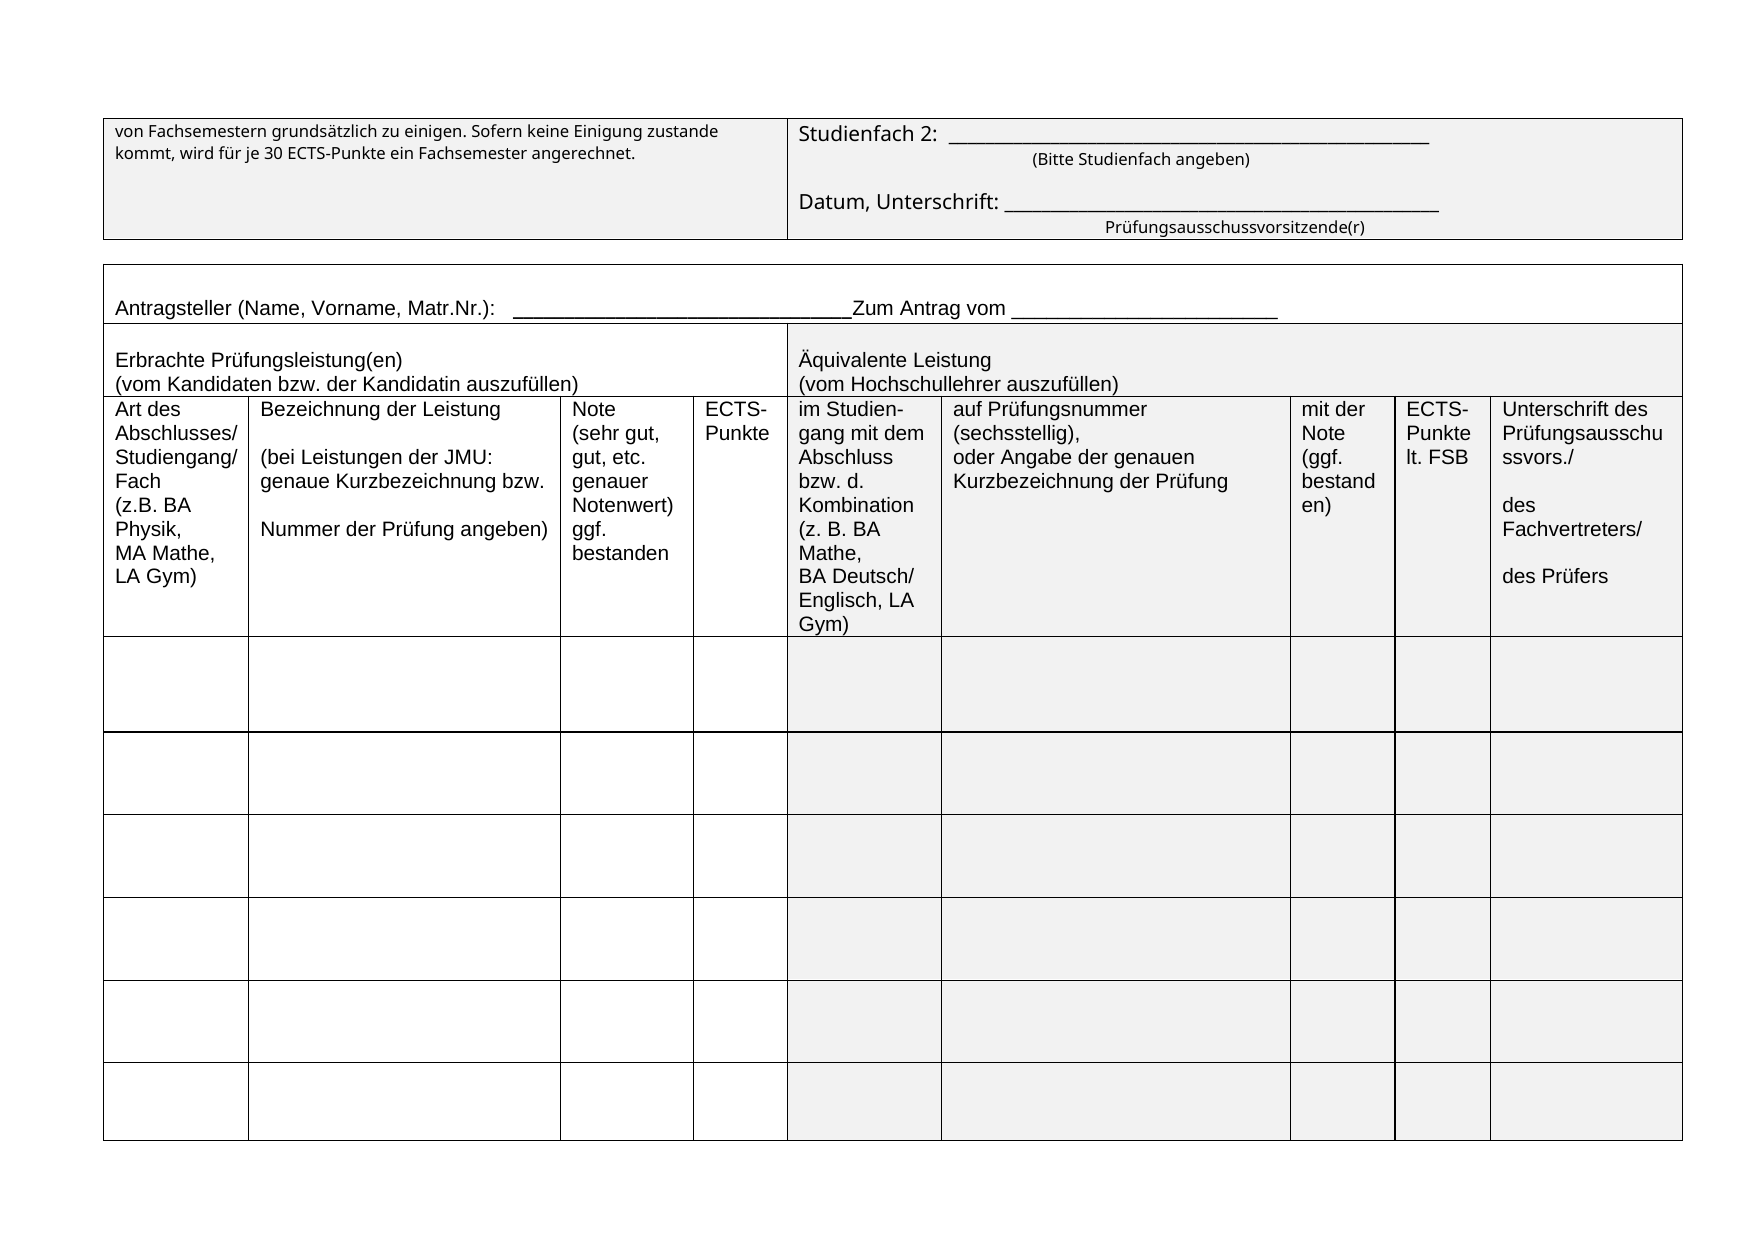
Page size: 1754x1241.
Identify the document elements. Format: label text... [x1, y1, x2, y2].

table_cell [249, 981, 560, 1062]
table_cell [694, 1063, 787, 1140]
table_cell [942, 898, 1290, 979]
table_cell Art des Abschlusses/ Studiengang/ Fach (z.B. BA Physik, MA Mathe, LA Gym) [104, 397, 248, 636]
table_cell auf Prüfungsnummer (sechsstellig), oder Angabe der genauen Kurzbezeichnung der Prüfung [942, 397, 1290, 636]
table_cell Unterschrift des Prüfungsausschussvors./ des Fachvertreters/ des Prüfers [1491, 397, 1682, 636]
table_cell [788, 637, 941, 731]
table_cell [694, 898, 787, 979]
table_cell [104, 898, 248, 979]
table_cell [694, 733, 787, 814]
table_cell [942, 1063, 1290, 1140]
table_cell [1396, 1063, 1490, 1140]
table_cell [249, 898, 560, 979]
table_cell [788, 898, 941, 979]
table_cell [104, 119, 787, 238]
table_cell Note (sehr gut, gut, etc. genauer Notenwert) ggf. bestanden [561, 397, 693, 636]
table_cell [1291, 1063, 1394, 1140]
table_cell [1396, 637, 1490, 731]
table_cell [1491, 733, 1682, 814]
table_cell [694, 815, 787, 897]
table_cell Bezeichnung der Leistung (bei Leistungen der JMU: genaue Kurzbezeichnung bzw. Nummer der Prüfung angeben) [249, 397, 560, 636]
table_cell [1491, 1063, 1682, 1140]
table_cell [942, 637, 1290, 731]
table_cell [1491, 637, 1682, 731]
table_cell [1396, 733, 1490, 814]
table_cell [1291, 637, 1394, 731]
table_cell [788, 733, 941, 814]
table_cell [1396, 898, 1490, 979]
table_cell [1396, 981, 1490, 1062]
table_cell ECTS-Punkte lt. FSB [1396, 397, 1490, 636]
table_cell [788, 815, 941, 897]
table_cell [788, 981, 941, 1062]
table_cell [104, 733, 248, 814]
table_cell [561, 1063, 693, 1140]
table_cell [942, 733, 1290, 814]
table_cell [249, 1063, 560, 1140]
table_cell [104, 637, 248, 731]
table_cell im Studien- gang mit dem Abschluss bzw. d. Kombination (z. B. BA Mathe, BA Deutsch/ Englisch, LA Gym) [788, 397, 941, 636]
table_cell Erbrachte Prüfungsleistung(en) (vom Kandidaten bzw. der Kandidatin auszufüllen) [104, 324, 787, 396]
table_header Antragsteller (Name, Vorname, Matr.Nr.): _________________________________Zum Antrag vom _______________________ [104, 265, 1682, 323]
table_cell [561, 733, 693, 814]
table_cell [1491, 981, 1682, 1062]
table_cell [104, 815, 248, 897]
table_cell [561, 637, 693, 731]
table_cell [561, 815, 693, 897]
table_cell [249, 815, 560, 897]
table_cell [1396, 815, 1490, 897]
table_cell [1491, 815, 1682, 897]
table_cell [1291, 981, 1394, 1062]
table_cell ECTS- Punkte [694, 397, 787, 636]
table_cell mit der Note (ggf. bestanden) [1291, 397, 1394, 636]
table_cell [104, 981, 248, 1062]
table_cell [694, 981, 787, 1062]
table_cell [1291, 898, 1394, 979]
table_cell [561, 898, 693, 979]
table_cell [561, 981, 693, 1062]
table_cell [249, 733, 560, 814]
table_cell [942, 815, 1290, 897]
table_cell [104, 1063, 248, 1140]
table_cell [942, 981, 1290, 1062]
table_cell Äquivalente Leistung (vom Hochschullehrer auszufüllen) [788, 324, 1682, 396]
table_cell [249, 637, 560, 731]
table_cell [788, 1063, 941, 1140]
table_cell [694, 637, 787, 731]
table_cell [1291, 733, 1394, 814]
table_cell [1291, 815, 1394, 897]
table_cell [788, 119, 1682, 238]
table_cell [1491, 898, 1682, 979]
